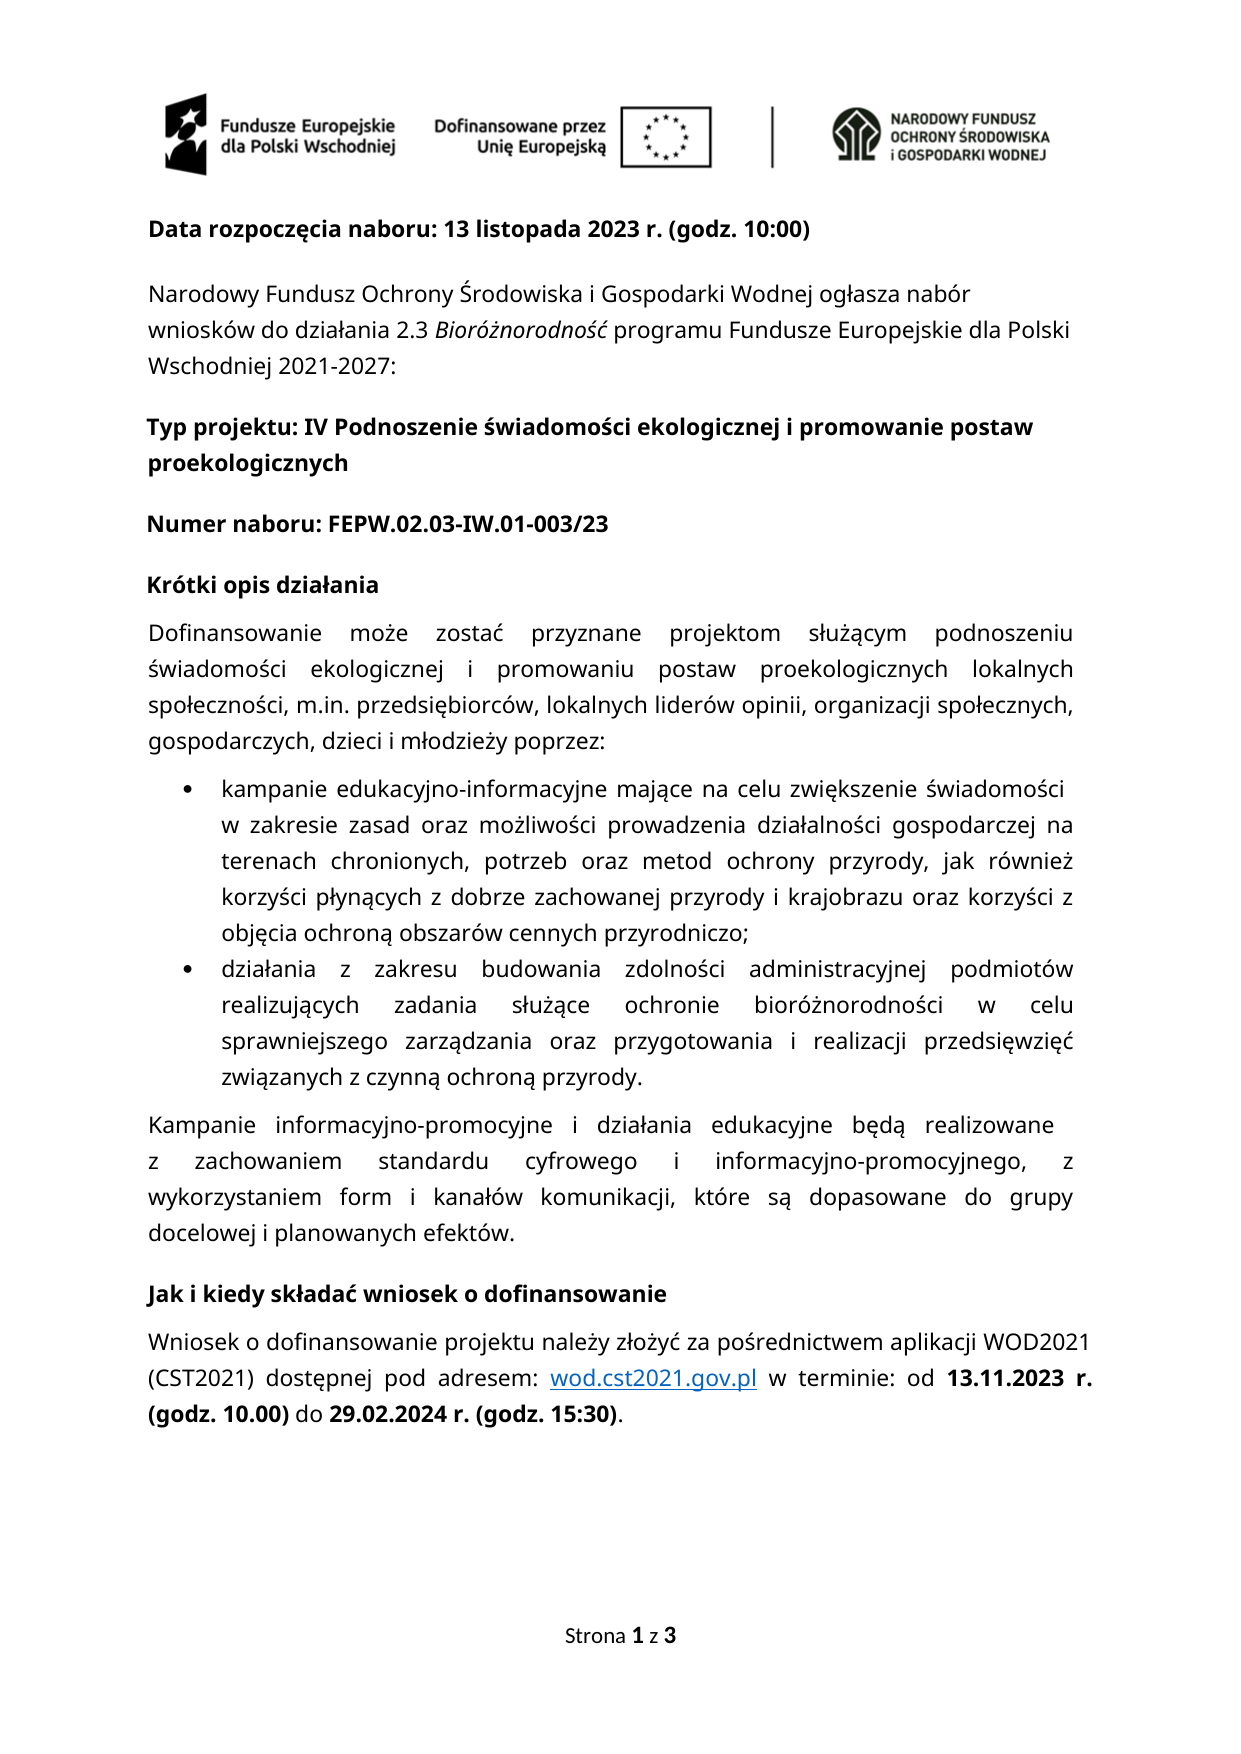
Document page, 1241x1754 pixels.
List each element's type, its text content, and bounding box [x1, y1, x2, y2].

picture [147, 73, 1093, 196]
text Typ projektu: IV Podnoszenie świadomości ekologicznej i promowanie postaw proekologicznych [146, 411, 1074, 478]
subtitle Jak i kiedy składać wniosek o dofinansowanie [148, 1278, 1093, 1309]
text Narodowy Fundusz Ochrony Środowiska i Gospodarki Wodnej ogłasza nabór wniosków do działania 2.3 Bioróżnorodność programu Fundusze Europejskie dla Polski Wschodniej 2021-2027: [148, 278, 1074, 381]
subtitle Data rozpoczęcia naboru: 13 listopada 2023 r. (godz. 10:00) [148, 213, 1093, 244]
text Krótki opis działania [146, 568, 1093, 600]
list działania z zakresu budowania zdolności administracyjnej podmiotów realizujących zadania służące ochronie bioróżnorodności w celu sprawniejszego zarządzania oraz przygotowania i realizacji przedsięwzięć związanych z czynną ochroną przyrody. [183, 953, 1074, 1092]
text Dofinansowanie może zostać przyznane projektom służącym podnoszeniu świadomości ekologicznej i promowaniu postaw proekologicznych lokalnych społeczności, m.in. przedsiębiorców, lokalnych liderów opinii, organizacji społecznych, gospodarczych, dzieci i młodzieży poprzez: [148, 617, 1074, 756]
list kampanie edukacyjno-informacyjne mające na celu zwiększenie świadomości w zakresie zasad oraz możliwości prowadzenia działalności gospodarczej na terenach chronionych, potrzeb oraz metod ochrony przyrody, jak również korzyści płynących z dobrze zachowanej przyrody i krajobrazu oraz korzyści z objęcia ochroną obszarów cennych przyrodniczo; [183, 773, 1074, 948]
text Kampanie informacyjno-promocyjne i działania edukacyjne będą realizowane z zachowaniem standardu cyfrowego i informacyjno-promocyjnego, z wykorzystaniem form i kanałów komunikacji, które są dopasowane do grupy docelowej i planowanych efektów. [148, 1109, 1074, 1248]
text Wniosek o dofinansowanie projektu należy złożyć za pośrednictwem aplikacji WOD2021 (CST2021) dostępnej pod adresem: wod.cst2021.gov.pl w terminie: od 13.11.2023 r. (godz. 10.00) do 29.02.2024 r. (godz. 15:30). [148, 1326, 1093, 1429]
text Numer naboru: FEPW.02.03-IW.01-003/23 [146, 508, 1074, 539]
